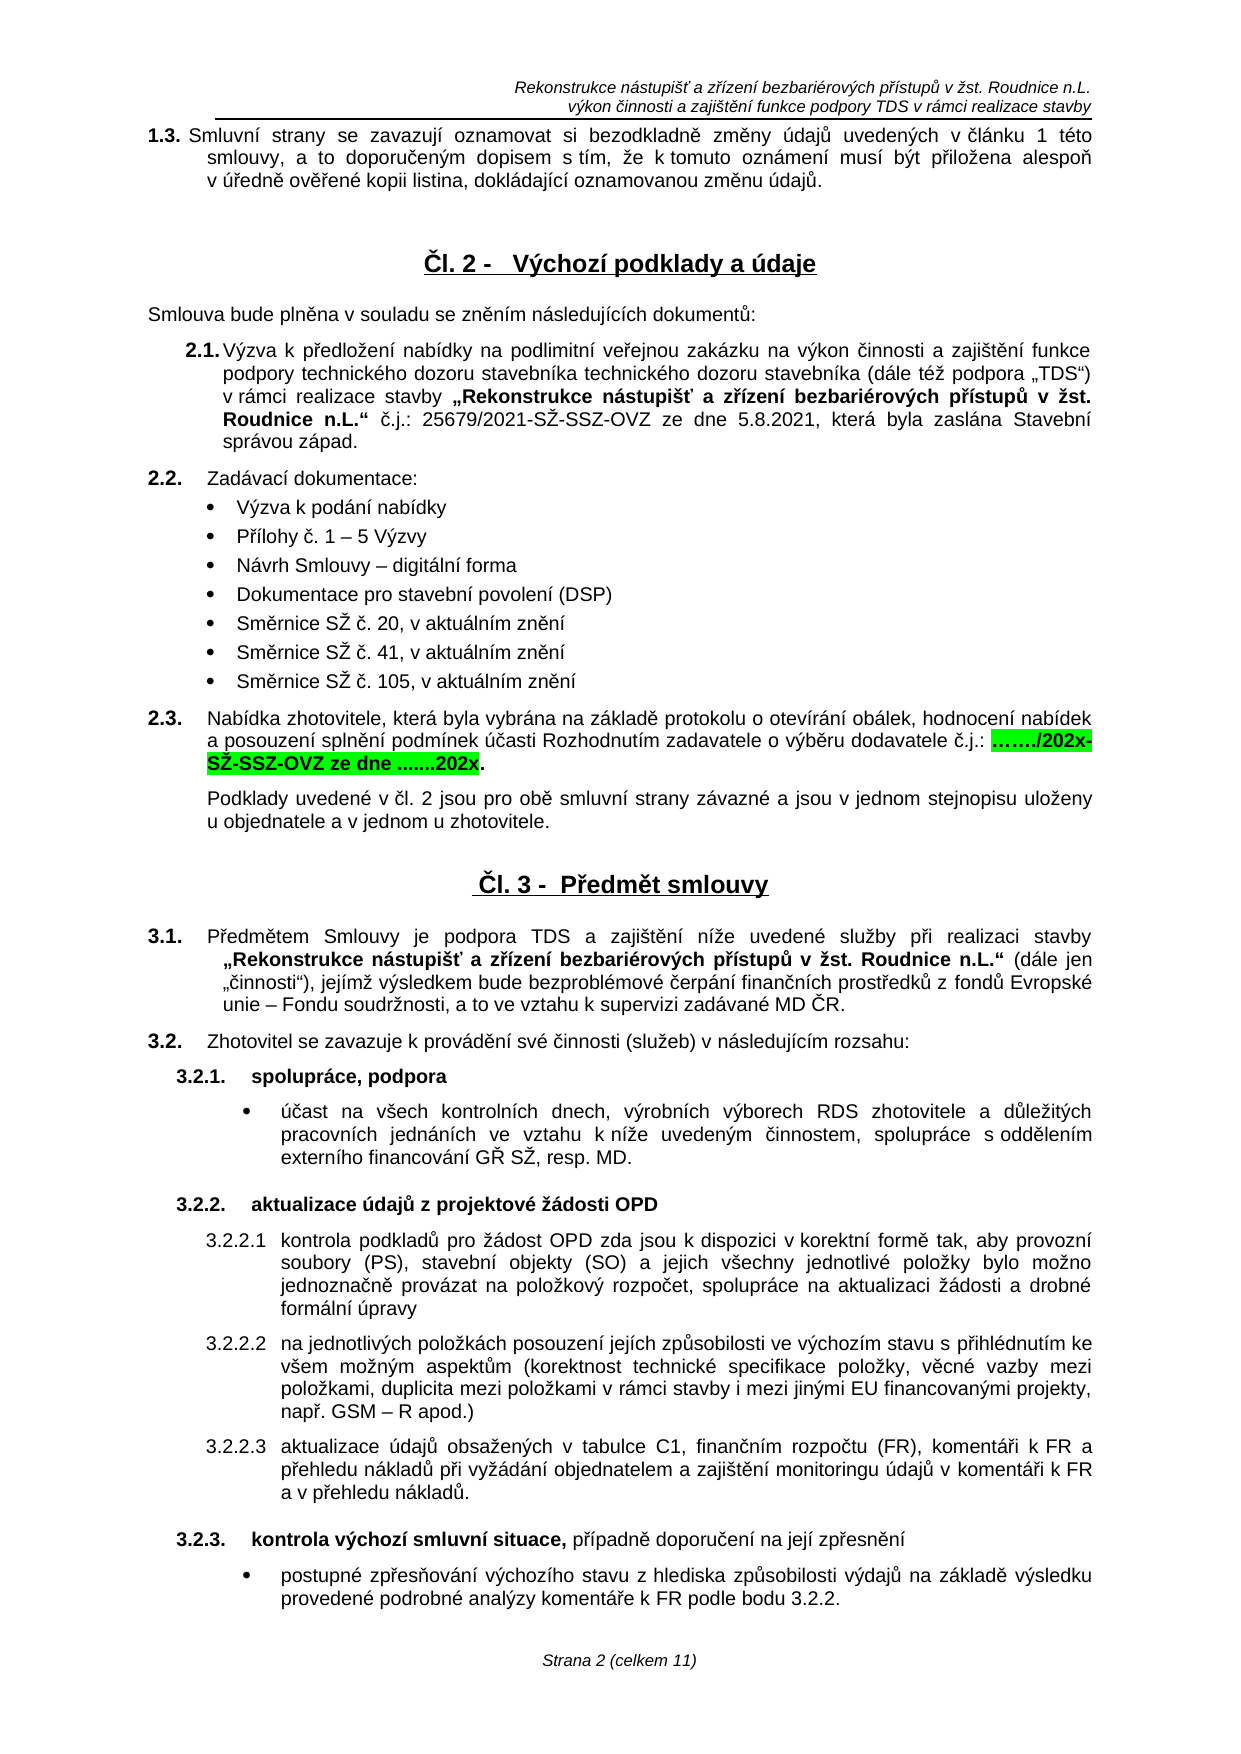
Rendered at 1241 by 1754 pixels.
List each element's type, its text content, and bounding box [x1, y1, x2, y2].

list kontrola podkladů pro žádost OPD zda jsou k dispozici v korektní formě tak, aby provozní soubory (PS), stavební objekty (SO) a jejich všechny jednotlivé položky bylo možno jednoznačně provázat na položkový rozpočet, spolupráce na aktualizaci žádosti a drobné formální úpravy [206, 1228, 1092, 1319]
list účast na všech kontrolních dnech, výrobních výborech RDS zhotovitele a důležitých pracovních jednáních ve vztahu k níže uvedeným činnostem, spolupráce s oddělením externího financování GŘ SŽ, resp. MD. [243, 1100, 1092, 1168]
list kontrola výchozí smluvní situace, případně doporučení na její zpřesnění [176, 1528, 1092, 1551]
list Výzva k předložení nabídky na podlimitní veřejnou zakázku na výkon činnosti a zajištění funkce podpory technického dozoru stavebníka technického dozoru stavebníka (dále též podpora „TDS“) v rámci realizace stavby „Rekonstrukce nástupišť a zřízení bezbariérových přístupů v žst. Roudnice n.L.“ č.j.: 25679/2021-SŽ-SSZ-OVZ ze dne 5.8.2021, která byla zaslána Stavební správou západ. [185, 338, 1092, 453]
subtitle Čl. 3 - Předmět smlouvy [148, 870, 1092, 899]
list Smluvní strany se zavazují oznamovat si bezodkladně změny údajů uvedených v článku 1 této smlouvy, a to doporučeným dopisem s tím, že k tomuto oznámení musí být přiložena alespoň v úředně ověřené kopii listina, dokládající oznamovanou změnu údajů. [148, 123, 1092, 192]
list Výzva k podání nabídky [207, 496, 1092, 518]
list Přílohy č. 1 – 5 Výzvy [207, 525, 1092, 547]
list na jednotlivých položkách posouzení jejích způsobilosti ve výchozím stavu s přihlédnutím ke všem možným aspektům (korektnost technické specifikace položky, věcné vazby mezi položkami, duplicita mezi položkami v rámci stavby i mezi jinými EU financovanými projekty, např. GSM – R apod.) [206, 1332, 1092, 1423]
list Zadávací dokumentace: [148, 465, 1092, 489]
list Zhotovitel se zavazuje k provádění své činnosti (služeb) v následujícím rozsahu: [148, 1028, 1092, 1052]
list aktualizace údajů obsažených v tabulce C1, finančním rozpočtu (FR), komentáři k FR a přehledu nákladů při vyžádání objednatelem a zajištění monitoringu údajů v komentáři k FR a v přehledu nákladů. [206, 1435, 1092, 1503]
text Smlouva bude plněna v souladu se zněním následujících dokumentů: [148, 303, 1092, 326]
list Návrh Smlouvy – digitální forma [207, 554, 1092, 577]
list Směrnice SŽ č. 41, v aktuálním znění [207, 641, 1092, 664]
list spolupráce, podpora [176, 1065, 1092, 1088]
list Předmětem Smlouvy je podpora TDS a zajištění níže uvedené služby při realizaci stavby „Rekonstrukce nástupišť a zřízení bezbariérových přístupů v žst. Roudnice n.L.“ (dále jen „činnosti“), jejímž výsledkem bude bezproblémové čerpání finančních prostředků z fondů Evropské unie – Fondu soudržnosti, a to ve vztahu k supervizi zadávané MD ČR. [148, 924, 1092, 1016]
list Směrnice SŽ č. 105, v aktuálním znění [207, 670, 1092, 693]
list postupné zpřesňování výchozího stavu z hlediska způsobilosti výdajů na základě výsledku provedené podrobné analýzy komentáře k FR podle bodu 3.2.2. [243, 1563, 1092, 1609]
list Dokumentace pro stavební povolení (DSP) [207, 583, 1092, 606]
list Směrnice SŽ č. 20, v aktuálním znění [207, 612, 1092, 635]
text Čl. 2 - Výchozí podklady a údaje [148, 249, 1092, 278]
list Nabídka zhotovitele, která byla vybrána na základě protokolu o otevírání obálek, hodnocení nabídek a posouzení splnění podmínek účasti Rozhodnutím zadavatele o výběru dodavatele č.j.: ……./202x-SŽ-SSZ-OVZ ze dne .......202x. [148, 705, 1092, 775]
text Podklady uvedené v čl. 2 jsou pro obě smluvní strany závazné a jsou v jednom stejnopisu uloženy u objednatele a v jednom u zhotovitele. [207, 787, 1092, 833]
list aktualizace údajů z projektové žádosti OPD [176, 1193, 1092, 1216]
